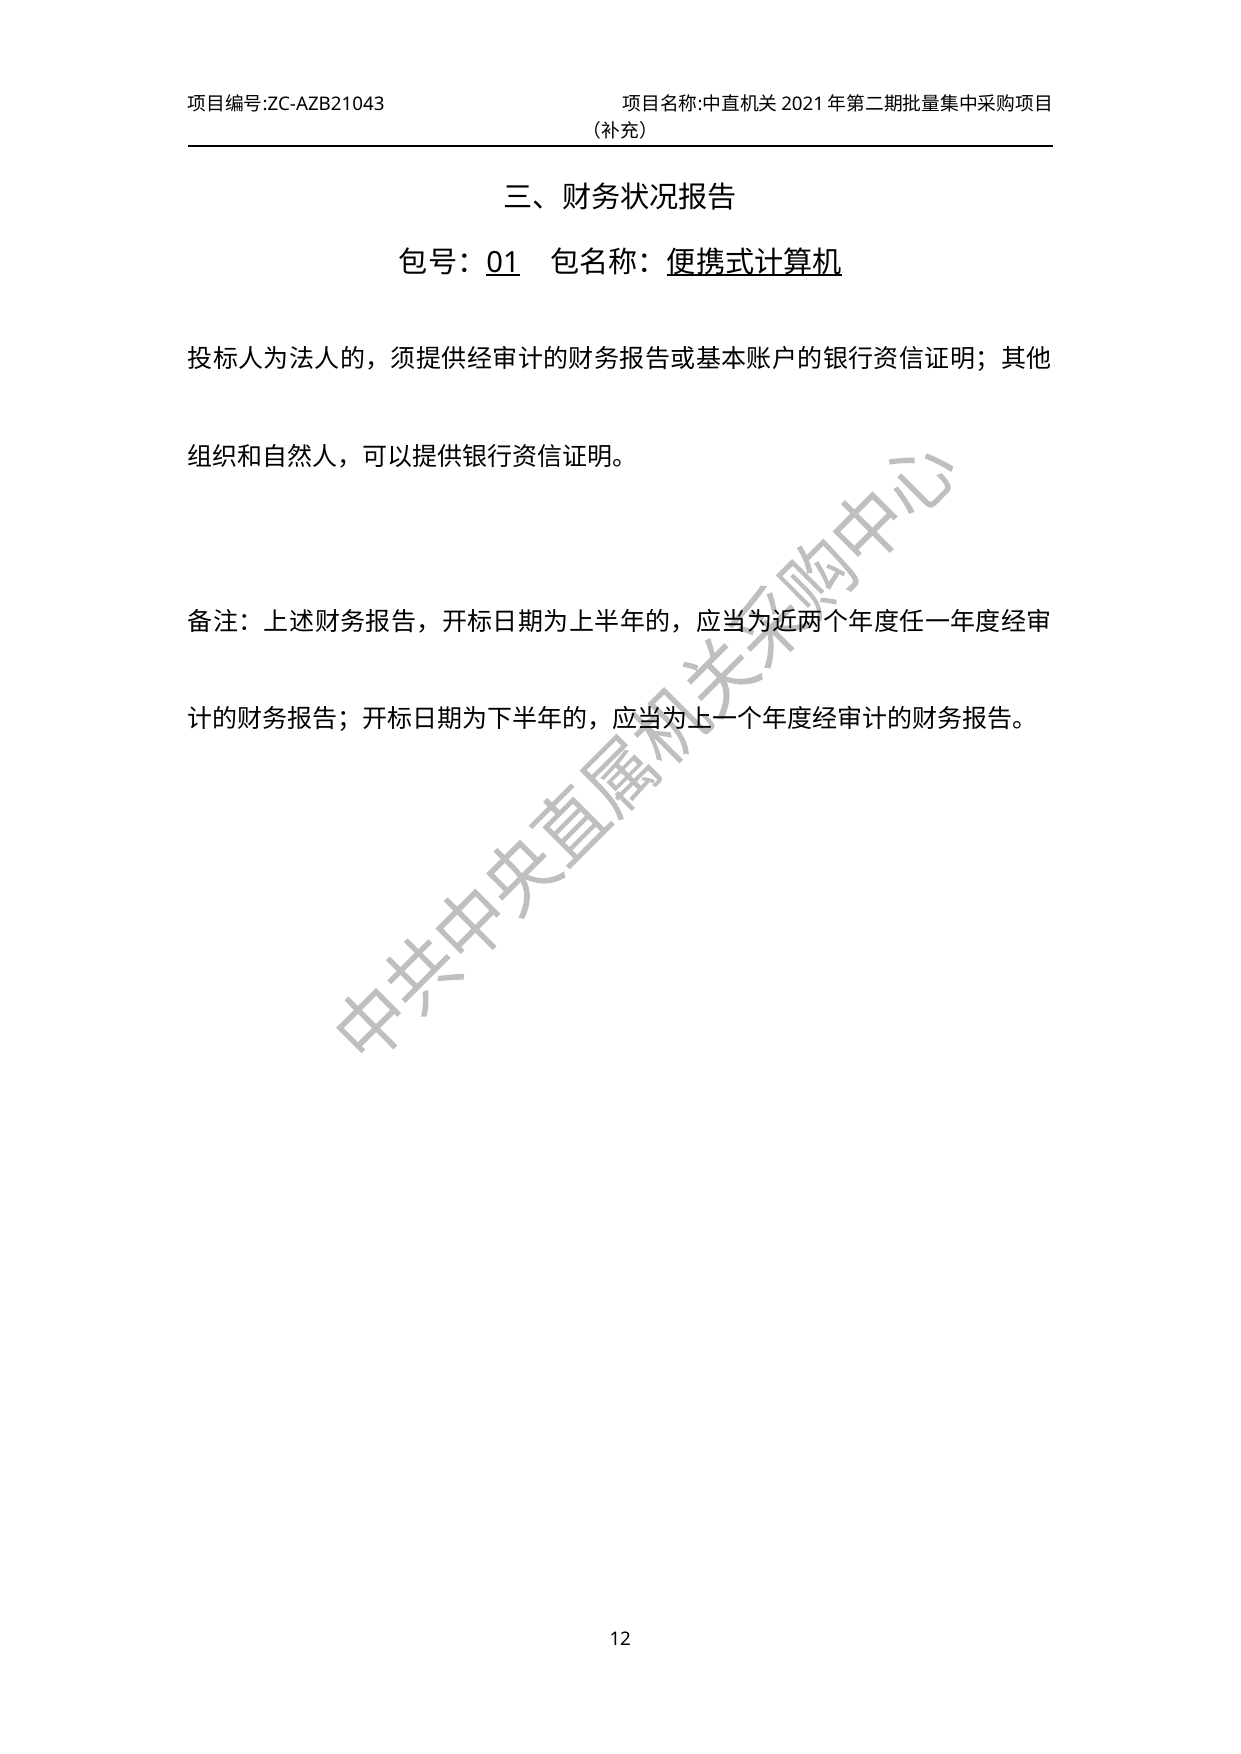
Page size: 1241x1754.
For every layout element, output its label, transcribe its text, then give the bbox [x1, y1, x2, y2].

text 投标人为法人的，须提供经审计的财务报告或基本账户的银行资信证明；其他组织和自然人，可以提供银行资信证明。 [187, 324, 1053, 487]
text 备注：上述财务报告，开标日期为上半年的，应当为近两个年度任一年度经审计的财务报告；开标日期为下半年的，应当为上一个年度经审计的财务报告。 [187, 587, 1053, 749]
text 三、财务状况报告 [187, 162, 1053, 227]
text 包号：01 包名称：便携式计算机 [187, 227, 1053, 292]
